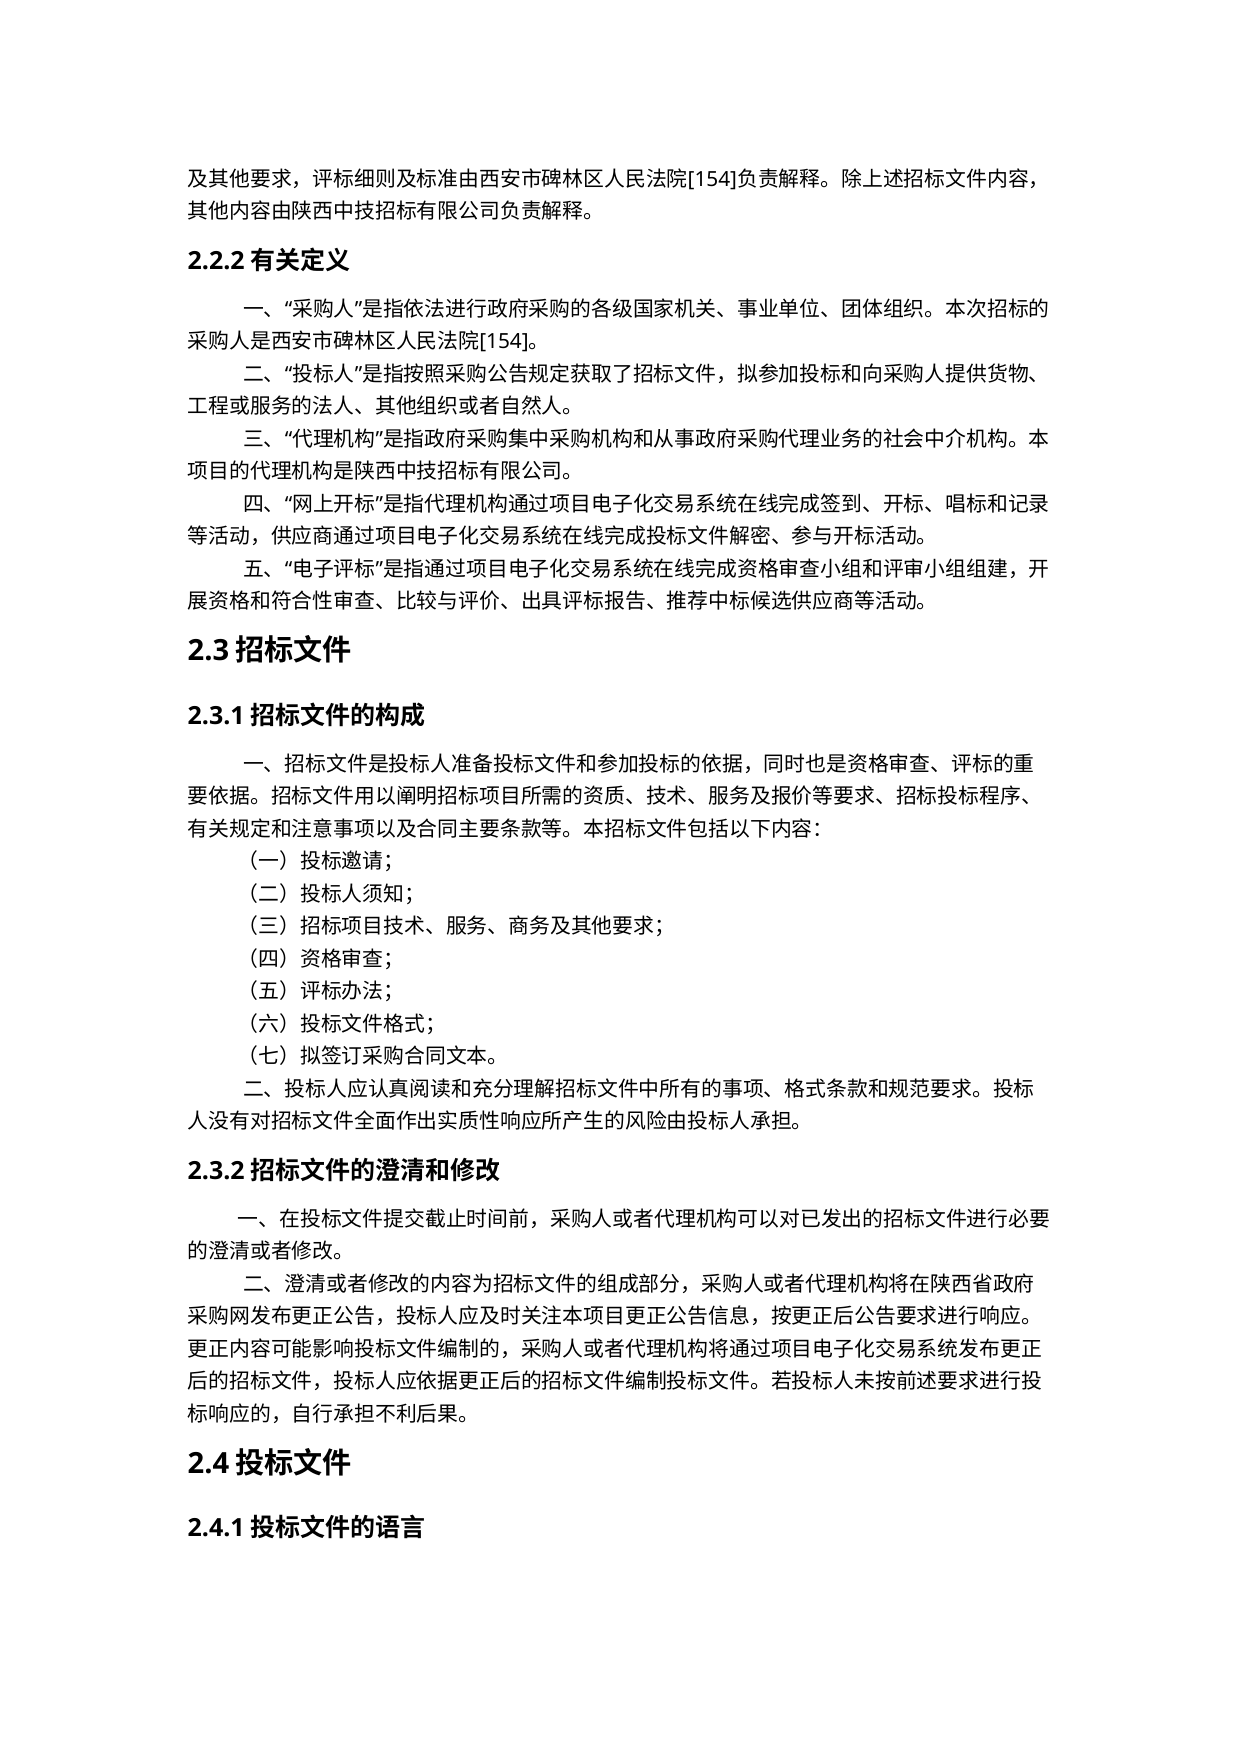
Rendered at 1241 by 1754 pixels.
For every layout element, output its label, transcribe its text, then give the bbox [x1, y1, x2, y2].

text （二）投标人须知； [187, 877, 1053, 909]
text 五、“电子评标”是指通过项目电子化交易系统在线完成资格审查小组和评审小组组建，开展资格和符合性审查、比较与评价、出具评标报告、推荐中标候选供应商等活动。 [187, 552, 1053, 617]
text 2.3.2招标文件的澄清和修改 [187, 1137, 1053, 1202]
text 2.4投标文件 [187, 1429, 1053, 1494]
text 四、“网上开标”是指代理机构通过项目电子化交易系统在线完成签到、开标、唱标和记录等活动，供应商通过项目电子化交易系统在线完成投标文件解密、参与开标活动。 [187, 487, 1053, 552]
text 2.3招标文件 [187, 617, 1053, 682]
text （四）资格审查； [187, 942, 1053, 974]
text 三、“代理机构”是指政府采购集中采购机构和从事政府采购代理业务的社会中介机构。本项目的代理机构是陕西中技招标有限公司。 [187, 422, 1053, 487]
text 二、“投标人”是指按照采购公告规定获取了招标文件，拟参加投标和向采购人提供货物、工程或服务的法人、其他组织或者自然人。 [187, 357, 1053, 422]
text 2.2.2有关定义 [187, 227, 1053, 292]
text （一）投标邀请； [187, 844, 1053, 877]
text 2.4.1投标文件的语言 [187, 1494, 1053, 1559]
text 一、招标文件是投标人准备投标文件和参加投标的依据，同时也是资格审查、评标的重要依据。招标文件用以阐明招标项目所需的资质、技术、服务及报价等要求、招标投标程序、有关规定和注意事项以及合同主要条款等。本招标文件包括以下内容： [187, 747, 1053, 844]
text （三）招标项目技术、服务、商务及其他要求； [187, 909, 1053, 942]
text （七）拟签订采购合同文本。 [187, 1039, 1053, 1072]
text 二、投标人应认真阅读和充分理解招标文件中所有的事项、格式条款和规范要求。投标人没有对招标文件全面作出实质性响应所产生的风险由投标人承担。 [187, 1072, 1053, 1137]
text 2.3.1招标文件的构成 [187, 682, 1053, 747]
text 二、澄清或者修改的内容为招标文件的组成部分，采购人或者代理机构将在陕西省政府采购网发布更正公告，投标人应及时关注本项目更正公告信息，按更正后公告要求进行响应。更正内容可能影响投标文件编制的，采购人或者代理机构将通过项目电子化交易系统发布更正后的招标文件，投标人应依据更正后的招标文件编制投标文件。若投标人未按前述要求进行投标响应的，自行承担不利后果。 [187, 1267, 1053, 1429]
text （六）投标文件格式； [187, 1007, 1053, 1039]
text 一、“采购人”是指依法进行政府采购的各级国家机关、事业单位、团体组织。本次招标的采购人是西安市碑林区人民法院[154]。 [187, 292, 1053, 357]
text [187, 162, 1053, 227]
text 一、在投标文件提交截止时间前，采购人或者代理机构可以对已发出的招标文件进行必要的澄清或者修改。 [187, 1202, 1053, 1267]
text （五）评标办法； [187, 974, 1053, 1007]
